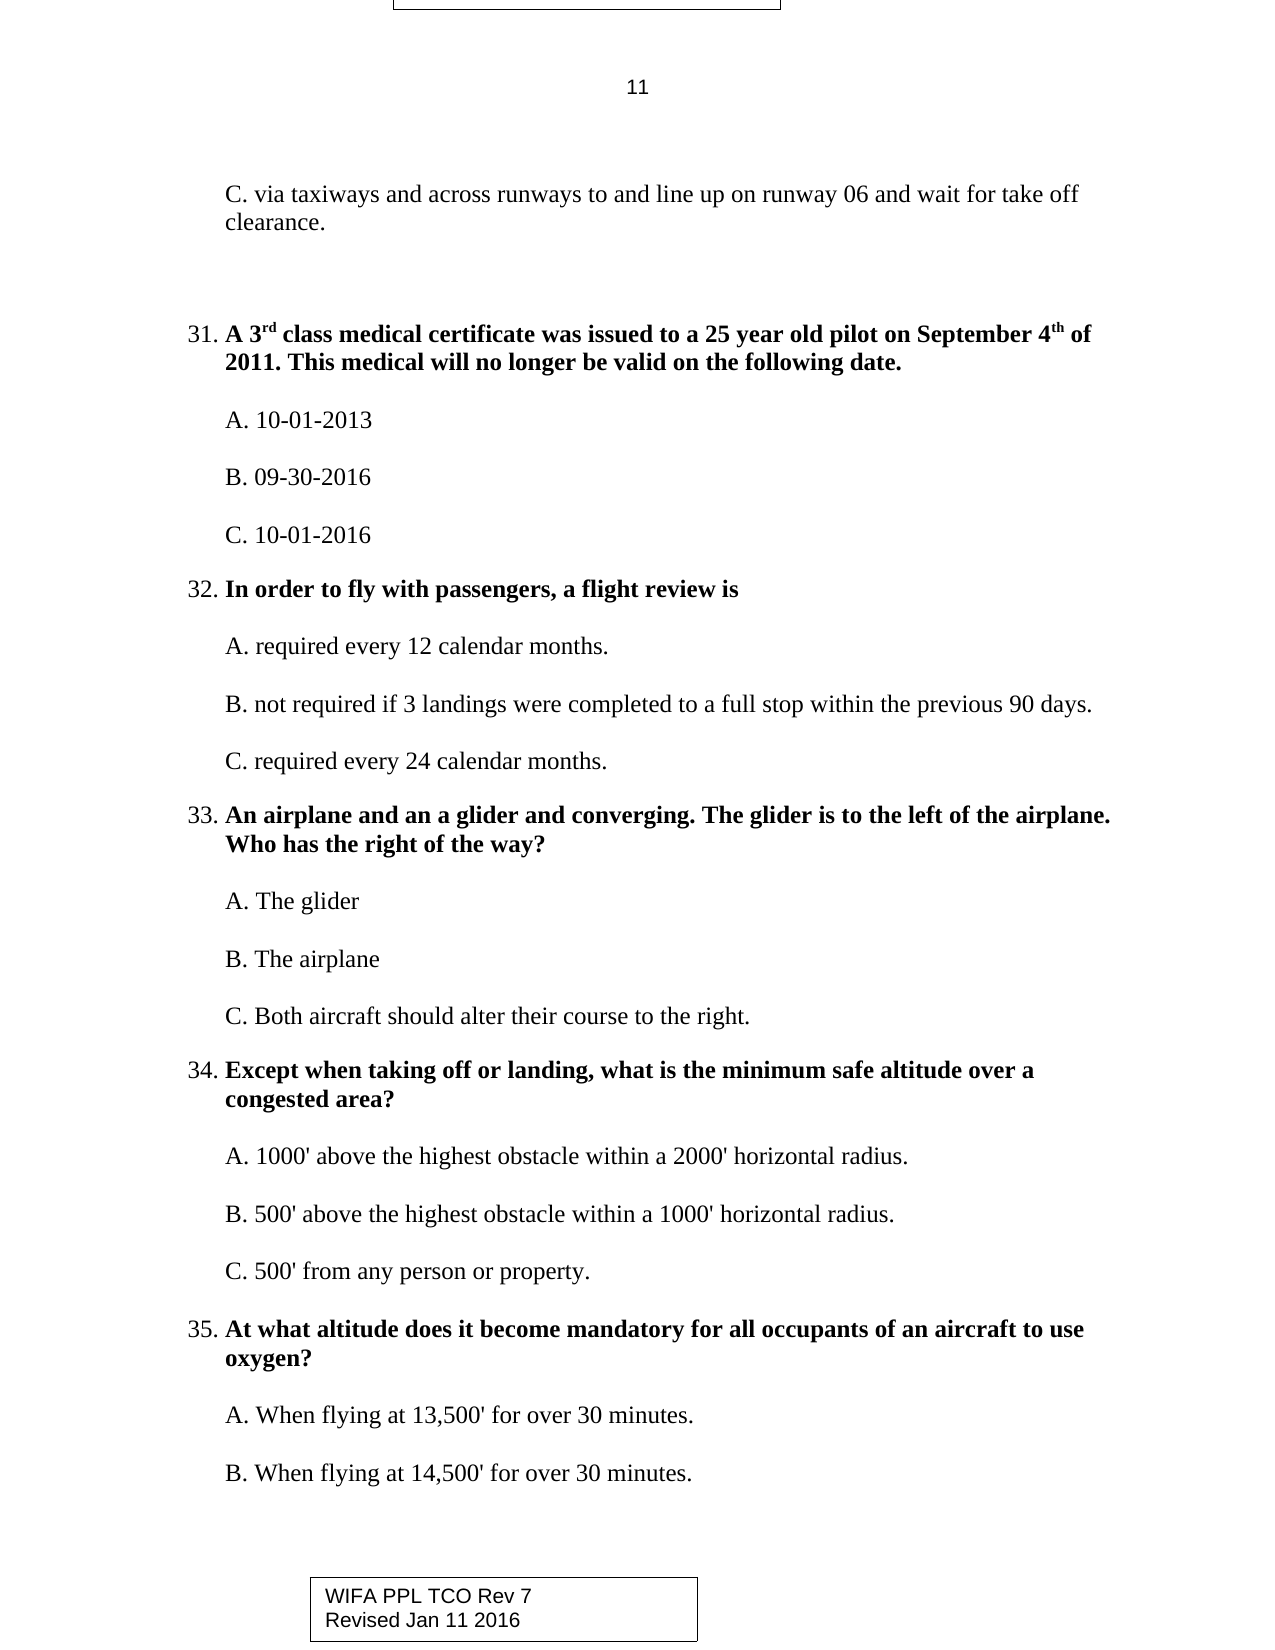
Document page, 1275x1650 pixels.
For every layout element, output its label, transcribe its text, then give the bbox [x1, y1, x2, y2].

list A 3rd class medical certificate was issued to a 25 year old pilot on September 4th of 2011. This medical will no longer be valid on the following date. A. 10-01-2013 B. 09-30-2016 C. 10-01-2016 [187, 467, 1125, 697]
list In order to fly with passengers, a flight review is A. required every 12 calendar months. B. not required if 3 landings were completed to a full stop within the previous 90 days. C. required every 24 calendar months. [187, 726, 1125, 927]
list An airplane and an a glider and converging. The glider is to the left of the airplane. Who has the right of the way? A. The glider B. The airplane C. Both aircraft should alter their course to the right. [187, 956, 1125, 1186]
list If instructed by ground control to taxi to runway 06, the pilot may proceed A. via taxiways and across runways to, but not onto, runway 06. B. to the next intersecting runway and hold short there. C. via taxiways and across runways to and line up on runway 06 and wait for take off clearance. [187, 150, 1125, 437]
list Except when taking off or landing, what is the minimum safe altitude over a congested area? A. 1000' above the highest obstacle within a 2000' horizontal radius. B. 500' above the highest obstacle within a 1000' horizontal radius. C. 500' from any person or property. [187, 1215, 1125, 1445]
